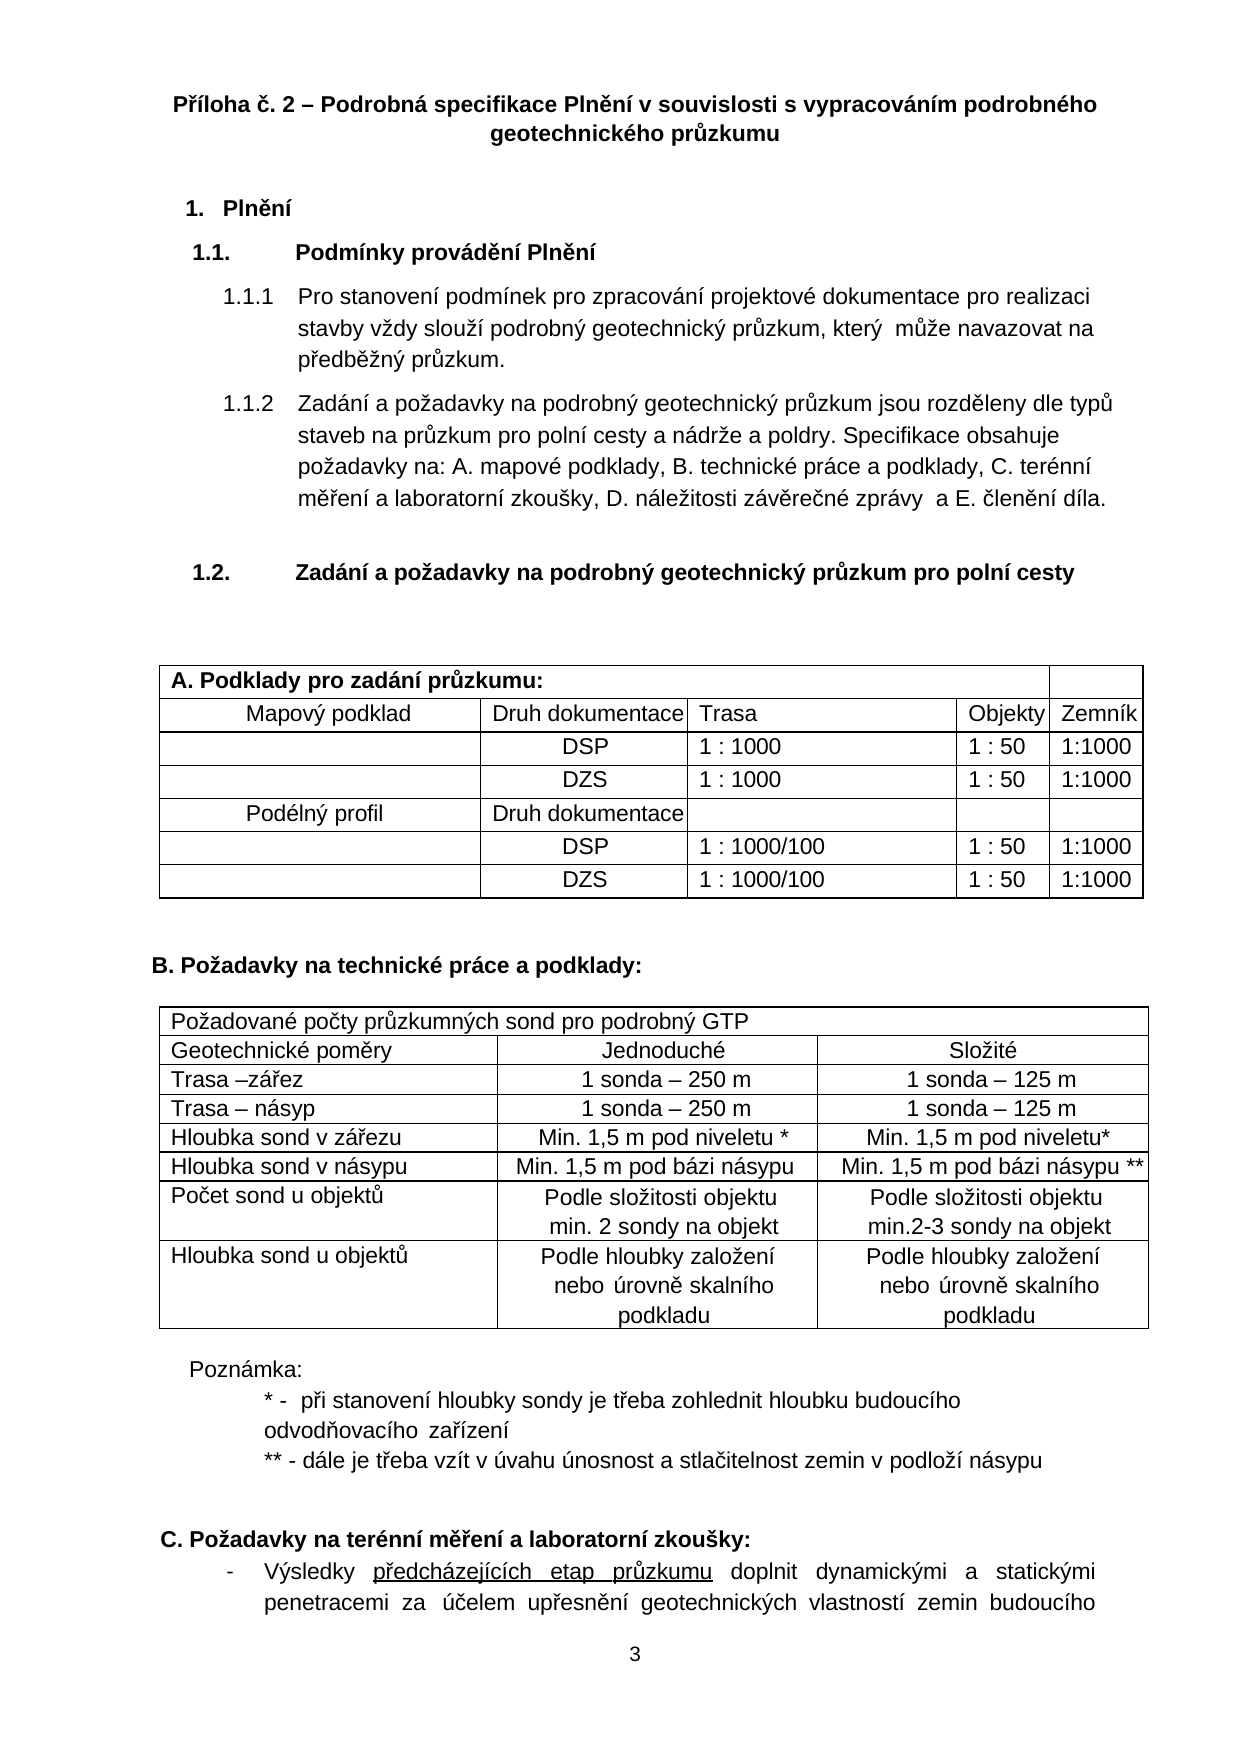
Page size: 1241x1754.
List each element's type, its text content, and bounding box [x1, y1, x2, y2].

table_header Požadované počty průzkumných sond pro podrobný GTP [160, 1008, 1148, 1035]
table_cell [688, 799, 956, 831]
table_cell Složité [818, 1036, 1148, 1064]
table_cell 1:1000 [1050, 832, 1142, 864]
text ** - dále je třeba vzít v úvahu únosnost a stlačitelnost zemin v podloží násypu [264, 1447, 1122, 1473]
table_cell 1 : 1000 [688, 733, 956, 764]
table_cell Min. 1,5 m pod niveletu * [498, 1124, 817, 1151]
table_cell 1 : 50 [957, 832, 1049, 864]
table_cell 1 : 1000/100 [688, 832, 956, 864]
table_cell Geotechnické poměry [160, 1036, 497, 1064]
list Plnění [185, 195, 1122, 221]
table_cell 1 : 1000/100 [688, 865, 956, 897]
list Zadání a požadavky na podrobný geotechnický průzkum jsou rozděleny dle typů staveb na průzkum pro polní cesty a nádrže a poldry. Specifikace obsahuje požadavky na: A. mapové podklady, B. technické práce a podklady, C. terénní měření a laboratorní zkoušky, D. náležitosti závěrečné zprávy a E. členění díla. [223, 390, 1122, 511]
table_cell DSP [481, 832, 687, 864]
table_cell [160, 832, 480, 864]
table_cell Druh dokumentace [481, 699, 687, 731]
table_cell 1:1000 [1050, 766, 1142, 798]
table_cell 1 sonda – 250 m [498, 1095, 817, 1122]
table_cell [160, 865, 480, 897]
table_cell 1 : 50 [957, 733, 1049, 764]
table_cell DSP [481, 733, 687, 764]
table_cell DZS [481, 766, 687, 798]
table_cell Trasa –zářez [160, 1065, 497, 1093]
table_cell Podélný profil [160, 799, 480, 831]
table_cell Min. 1,5 m pod bázi násypu ** [498, 1153, 817, 1180]
subtitle Příloha č. 2 – Podrobná specifikace Plnění v souvislosti s vypracováním podrobného geotechnického průzkumu [148, 89, 1122, 147]
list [226, 1557, 1096, 1615]
list Podmínky provádění Plnění [192, 239, 1122, 265]
table_cell Min. 1,5 m pod niveletu* [818, 1124, 1148, 1151]
table_cell Mapový podklad [160, 699, 480, 731]
text C. Požadavky na terénní měření a laboratorní zkoušky: [148, 1526, 1122, 1553]
table_cell 1:1000 [1050, 733, 1142, 764]
table_cell DZS [481, 865, 687, 897]
list Zadání a požadavky na podrobný geotechnický průzkum pro polní cesty [192, 559, 1122, 586]
table_cell Min. 1,5 m pod bázi násypu ** [818, 1153, 1148, 1180]
table_cell Podle složitosti objektu min. 2 sondy na objekt [498, 1182, 817, 1240]
table_cell 1 : 50 [957, 865, 1049, 897]
table_cell [160, 766, 480, 798]
table_header A. Podklady pro zadání průzkumu: [160, 666, 1049, 698]
text B. Požadavky na technické práce a podklady: [151, 952, 1122, 979]
table_cell 1 sonda – 250 m [498, 1065, 817, 1093]
table_cell Hloubka sond v zářezu [160, 1124, 497, 1151]
table_cell 1 sonda – 125 m [818, 1065, 1148, 1093]
table_cell Trasa – násyp [160, 1095, 497, 1122]
table_header [1050, 666, 1142, 698]
table_cell [957, 799, 1049, 831]
table_cell Hloubka sond u objektů [160, 1241, 497, 1328]
table_cell Trasa [688, 699, 956, 731]
table_cell Objekty [957, 699, 1049, 731]
text Poznámka: [189, 1356, 1122, 1383]
table_cell Zemníky [1050, 699, 1142, 731]
table_cell Hloubka sond v násypu [160, 1153, 497, 1180]
table_cell 1:1000 [1050, 865, 1142, 897]
table_cell Podle složitosti objektu min.2-3 sondy na objekt [818, 1182, 1148, 1240]
table_cell 1 : 50 [957, 766, 1049, 798]
list Pro stanovení podmínek pro zpracování projektové dokumentace pro realizaci stavby vždy slouží podrobný geotechnický průzkum, který může navazovat na předběžný průzkum. [223, 283, 1122, 372]
table_cell [160, 733, 480, 764]
table_cell [1050, 799, 1142, 831]
table_cell 1 sonda – 125 m [818, 1095, 1148, 1122]
table_cell Druh dokumentace [481, 799, 687, 831]
table_cell Počet sond u objektů [160, 1182, 497, 1240]
table_cell Jednoduché [498, 1036, 817, 1064]
table_cell Podle hloubky založení nebo úrovně skalního podkladu [498, 1241, 817, 1328]
table_cell 1 : 1000 [688, 766, 956, 798]
text * - při stanovení hloubky sondy je třeba zohlednit hloubku budoucího odvodňovacího zařízení [264, 1387, 1063, 1443]
table_cell Podle hloubky založení nebo úrovně skalního podkladu [818, 1241, 1148, 1328]
